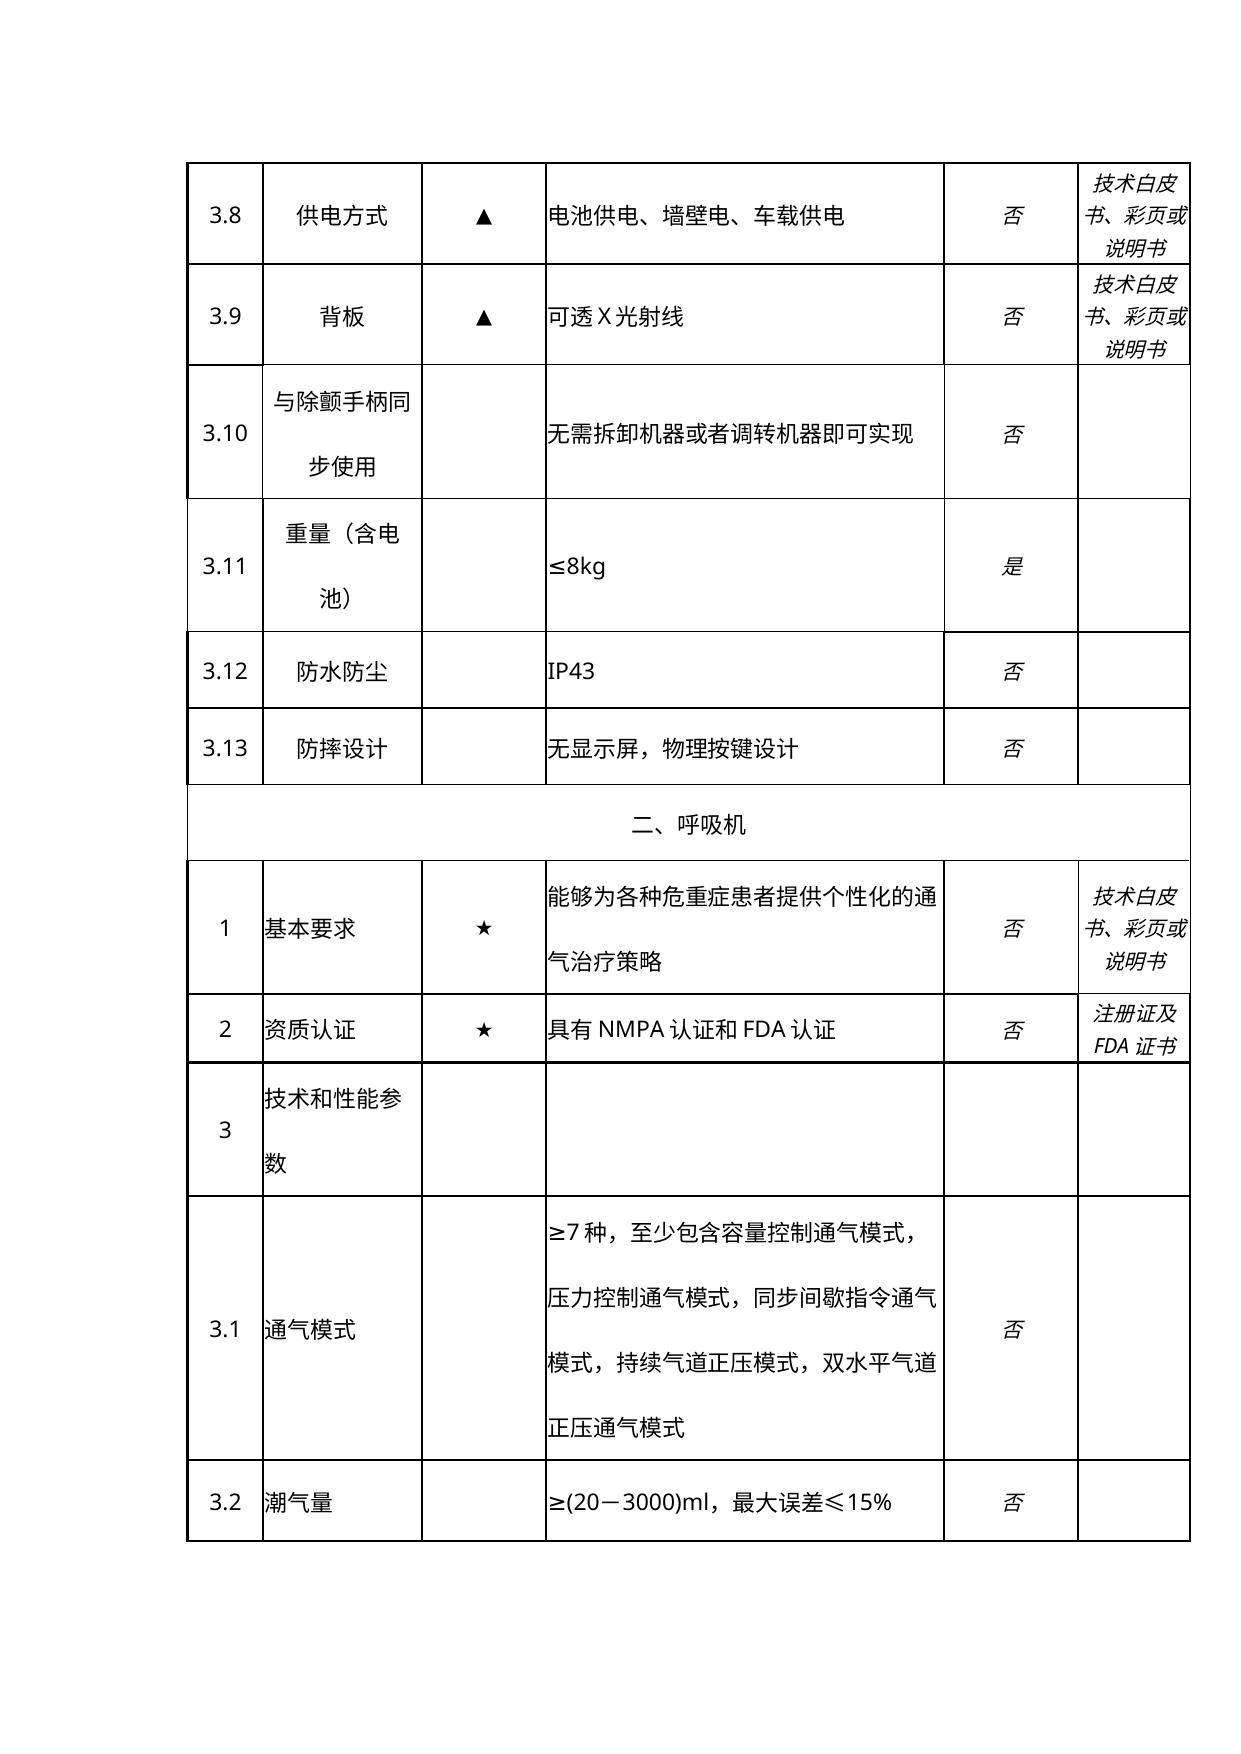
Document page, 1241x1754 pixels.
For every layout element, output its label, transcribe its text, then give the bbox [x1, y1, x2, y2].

table_cell ★ [423, 861, 545, 993]
table_cell [1079, 1064, 1189, 1195]
table_cell [1079, 499, 1189, 631]
table_cell 1 [189, 861, 262, 993]
table_cell 3 [189, 1064, 262, 1195]
table_cell 2 [189, 995, 262, 1061]
table_cell 无显示屏，物理按键设计 [547, 709, 943, 784]
table_cell 技术和性能参数 [264, 1064, 421, 1195]
table_cell 潮气量 [264, 1461, 421, 1540]
table_cell 技术白皮书、彩页或说明书 [1079, 860, 1190, 993]
table_cell 否 [945, 1197, 1077, 1459]
table_cell 否 [945, 265, 1077, 364]
table_cell 能够为各种危重症患者提供个性化的通气治疗策略 [547, 861, 943, 993]
table_cell 可透X光射线 [547, 265, 943, 364]
table_cell [1079, 365, 1190, 498]
table_cell 否 [945, 365, 1077, 498]
table_cell [423, 709, 545, 784]
table_cell 具有NMPA认证和FDA认证 [547, 995, 943, 1061]
table_cell 3.11 [188, 499, 262, 631]
table_cell 基本要求 [264, 861, 421, 993]
table_cell ▲ [423, 164, 545, 263]
table_cell 3.2 [189, 1461, 262, 1540]
table_cell ≤8kg [547, 499, 944, 631]
table_cell [945, 1064, 1077, 1195]
table_cell ★ [423, 995, 545, 1061]
table_cell [423, 1064, 545, 1195]
table_cell 注册证及FDA证书 [1079, 994, 1189, 1061]
table_cell 与除颤手柄同步使用 [263, 365, 421, 498]
table_cell 背板 [264, 265, 421, 364]
table_cell [423, 1461, 545, 1540]
table_cell 否 [945, 1461, 1077, 1540]
table_cell 二、呼吸机 [188, 785, 1190, 860]
table_cell 否 [945, 709, 1077, 784]
table_cell 技术白皮书、彩页或说明书 [1079, 164, 1189, 263]
table_cell ≥7种，至少包含容量控制通气模式，压力控制通气模式，同步间歇指令通气模式，持续气道正压模式，双水平气道正压通气模式 [547, 1197, 943, 1459]
table_cell [423, 1197, 545, 1459]
table_cell 否 [945, 995, 1077, 1061]
table_cell ≥(20－3000)ml，最大误差≤15% [547, 1461, 943, 1540]
table_cell IP43 [547, 632, 943, 707]
table_cell 3.10 [189, 366, 262, 498]
table_cell 供电方式 [264, 164, 421, 263]
table_cell [423, 632, 545, 707]
table_cell 3.13 [189, 709, 262, 784]
table_cell [423, 365, 545, 498]
table_cell 3.12 [189, 632, 262, 707]
table_cell 电池供电、墙壁电、车载供电 [547, 164, 943, 263]
table_cell [1079, 1197, 1189, 1459]
table_cell 否 [945, 861, 1078, 993]
table_cell [1079, 709, 1189, 784]
table_cell [1079, 1461, 1189, 1540]
table_cell 重量（含电池） [264, 499, 421, 631]
table_cell 3.9 [189, 265, 262, 364]
table_cell 技术白皮书、彩页或说明书 [1079, 265, 1189, 364]
table_cell 3.1 [189, 1197, 262, 1459]
table_cell 是 [945, 499, 1077, 631]
table_cell [1079, 633, 1189, 707]
table_cell 资质认证 [264, 995, 421, 1061]
table_cell 否 [945, 164, 1077, 263]
table_cell [423, 499, 545, 631]
table_cell 防水防尘 [264, 632, 421, 707]
table_cell 通气模式 [264, 1197, 421, 1459]
table_cell 防摔设计 [264, 709, 421, 784]
table_cell 否 [945, 633, 1077, 707]
table_cell [547, 1064, 943, 1195]
table_cell 无需拆卸机器或者调转机器即可实现 [547, 365, 944, 498]
table_cell ▲ [423, 265, 545, 364]
table_cell 3.8 [189, 164, 262, 263]
